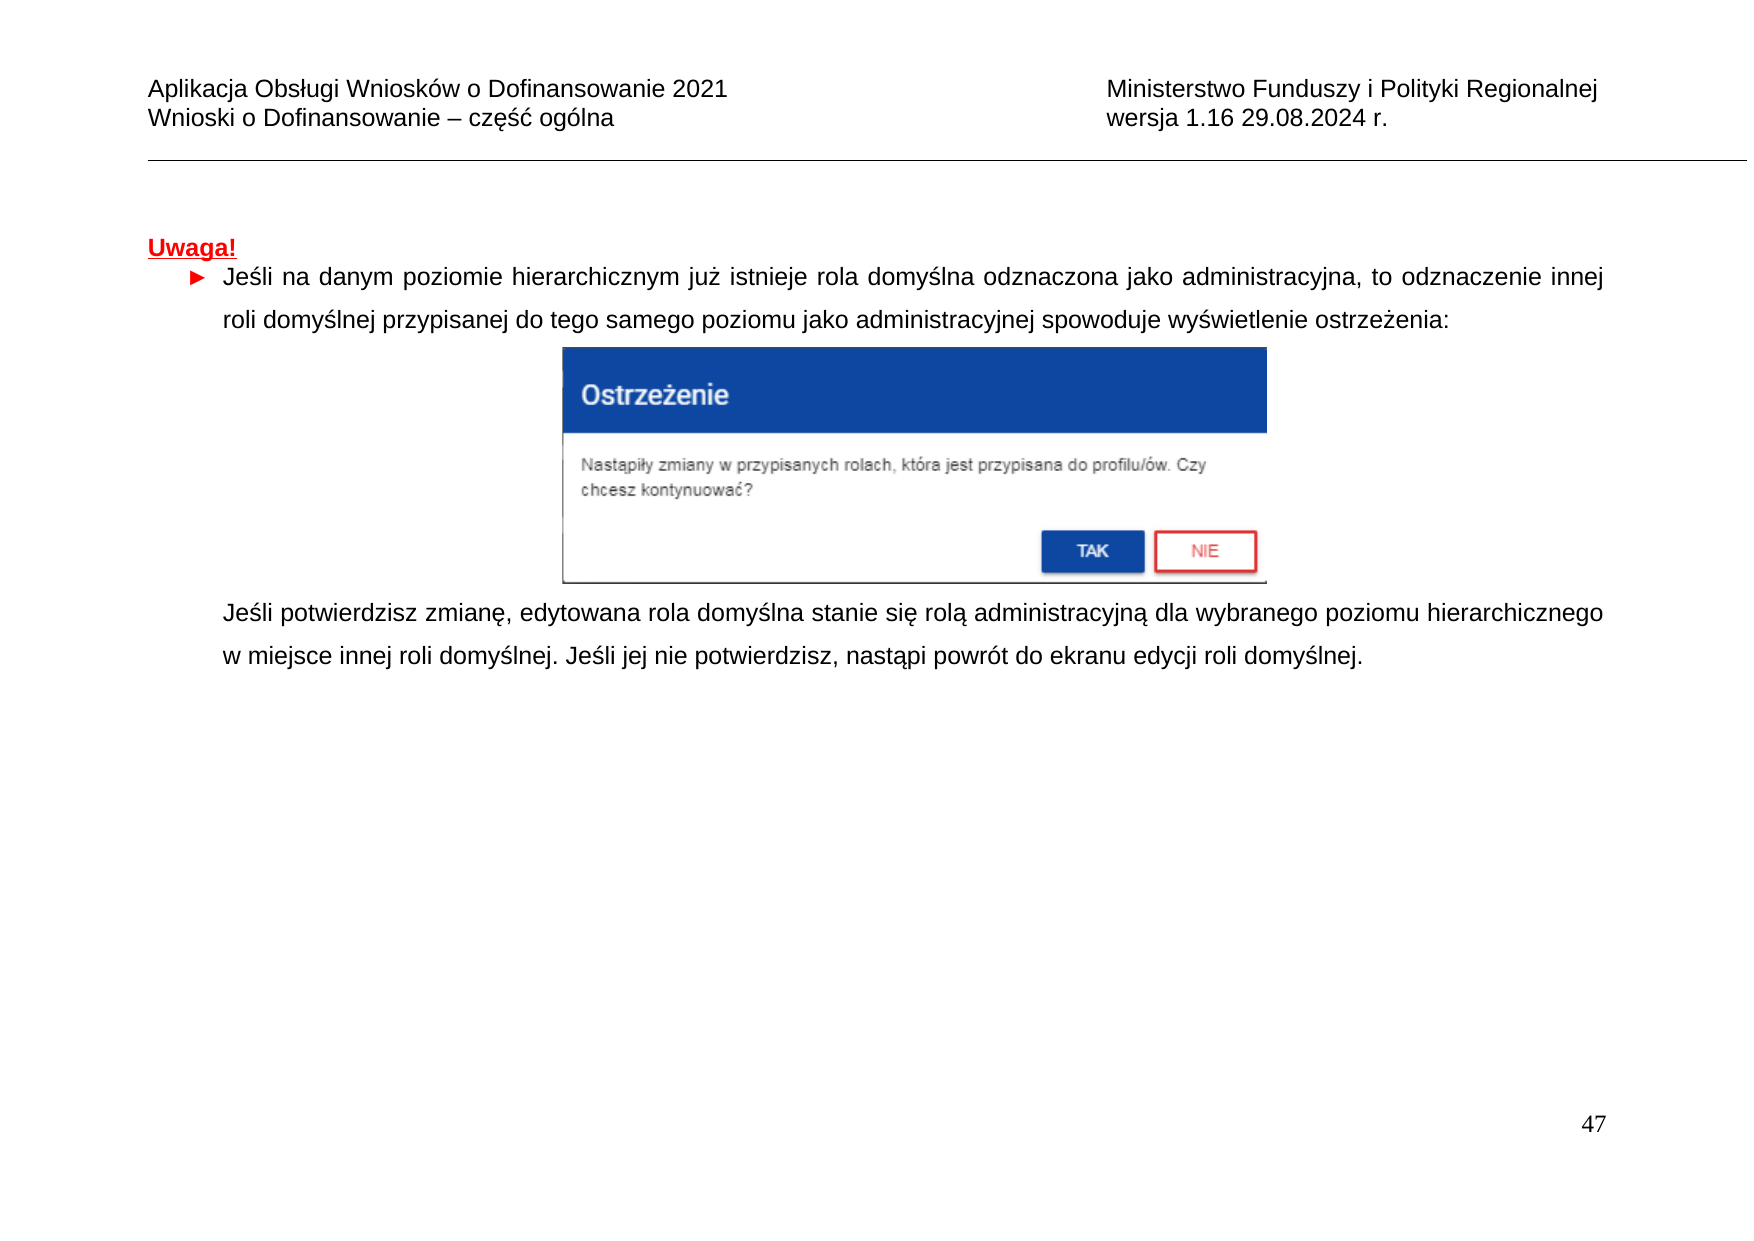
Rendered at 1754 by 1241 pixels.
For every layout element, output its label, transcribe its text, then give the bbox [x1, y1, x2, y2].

text Uwaga! [148, 233, 1606, 262]
list Jeśli potwierdzisz zmianę, edytowana rola domyślna stanie się rolą administracyjną dla wybranego poziomu hierarchicznego w miejsce innej roli domyślnej. Jeśli jej nie potwierdzisz, nastąpi powrót do ekranu edycji roli domyślnej. [223, 598, 1606, 670]
list Jeśli na danym poziomie hierarchicznym już istnieje rola domyślna odznaczona jako administracyjna, to odznaczenie innej roli domyślnej przypisanej do tego samego poziomu jako administracyjnej spowoduje wyświetlenie ostrzeżenia: [185, 262, 1606, 333]
picture [562, 347, 1267, 584]
